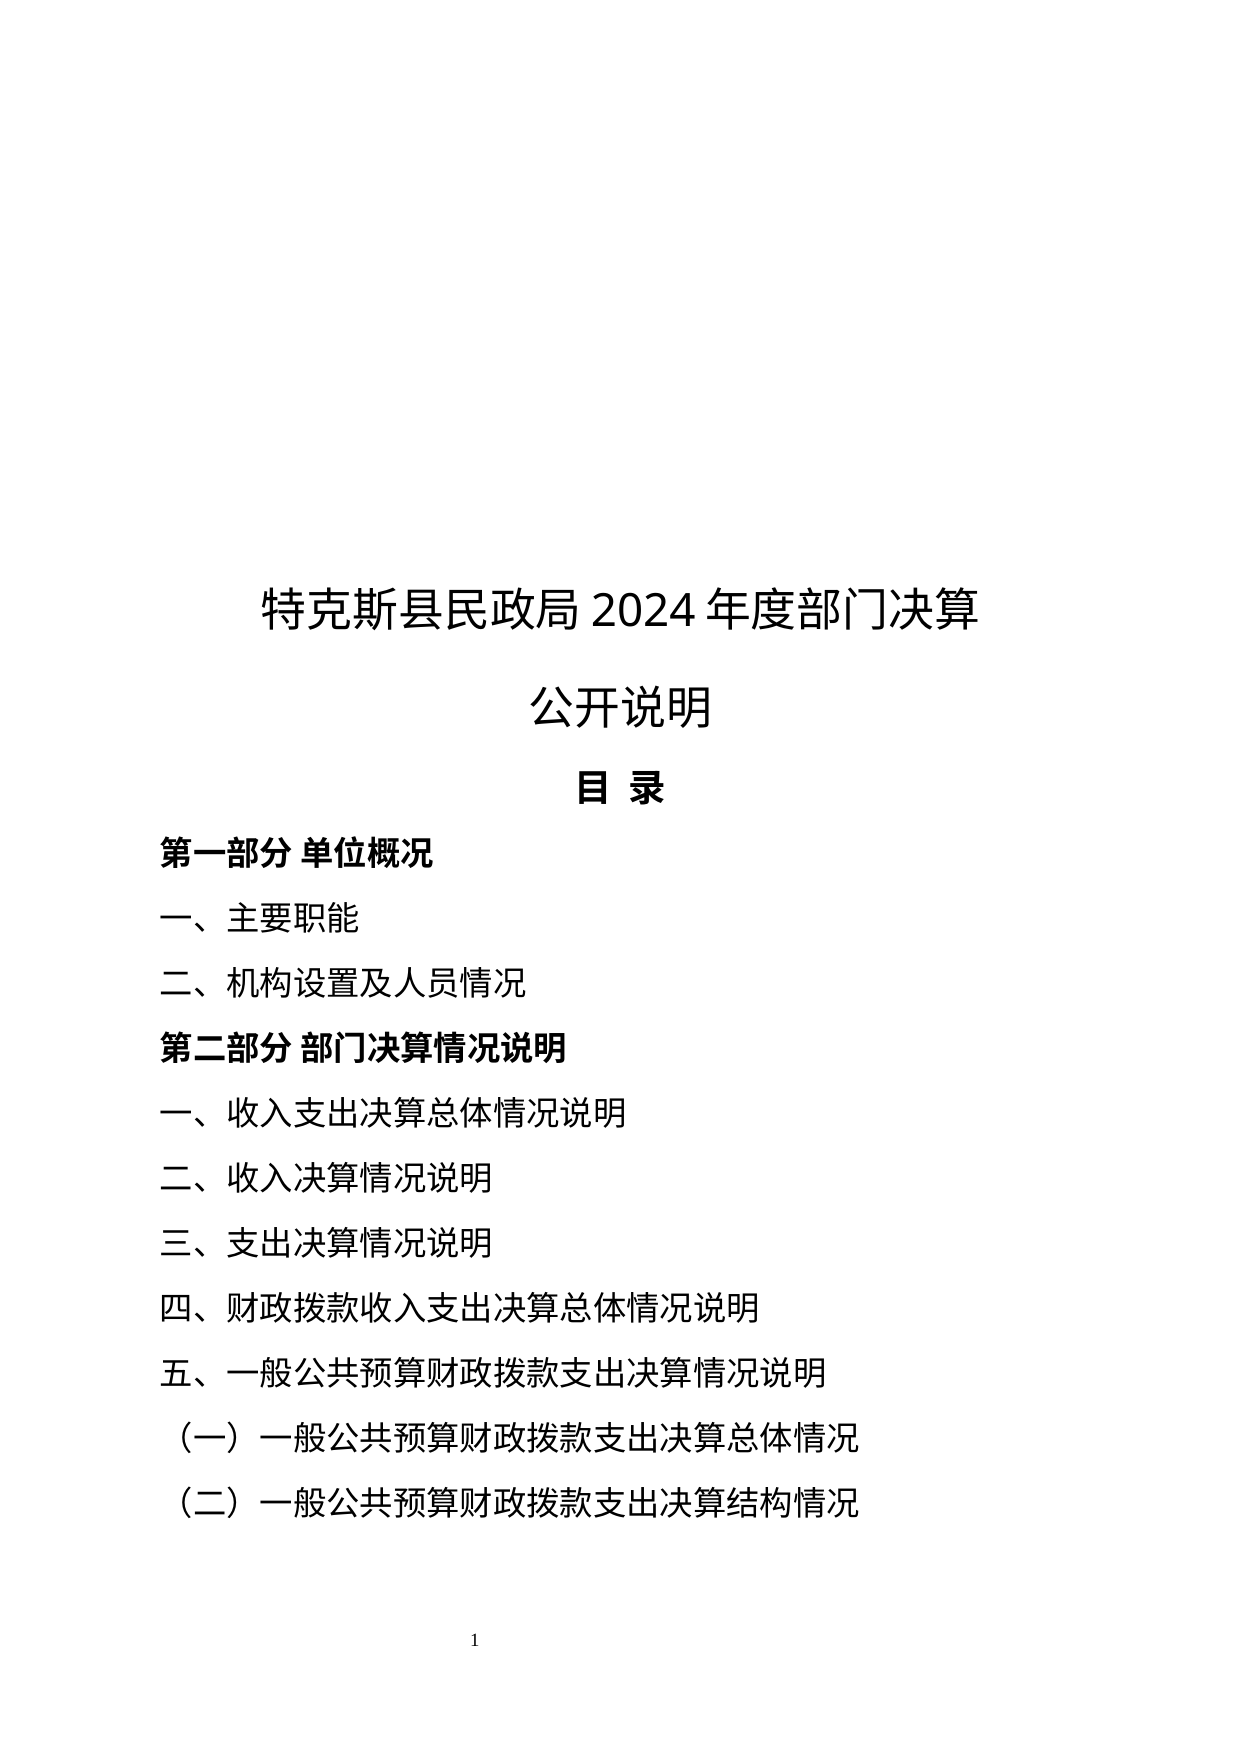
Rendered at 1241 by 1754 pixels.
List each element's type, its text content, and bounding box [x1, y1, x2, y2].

text （二）一般公共预算财政拨款支出决算结构情况 [159, 1468, 1081, 1533]
text 特克斯县民政局2024年度部门决算 [159, 558, 1081, 655]
text 目 录 [159, 753, 1081, 818]
text 公开说明 [159, 655, 1081, 753]
text 三、支出决算情况说明 [159, 1208, 1081, 1273]
text 第一部分 单位概况 [159, 818, 1081, 883]
text 一、主要职能 [159, 883, 1081, 948]
text （一）一般公共预算财政拨款支出决算总体情况 [159, 1403, 1081, 1468]
text 五、一般公共预算财政拨款支出决算情况说明 [159, 1338, 1081, 1403]
text 二、收入决算情况说明 [159, 1143, 1081, 1208]
text 一、收入支出决算总体情况说明 [159, 1078, 1081, 1143]
text 四、财政拨款收入支出决算总体情况说明 [159, 1273, 1081, 1338]
text 二、机构设置及人员情况 [159, 948, 1081, 1013]
text 第二部分 部门决算情况说明 [159, 1013, 1081, 1078]
